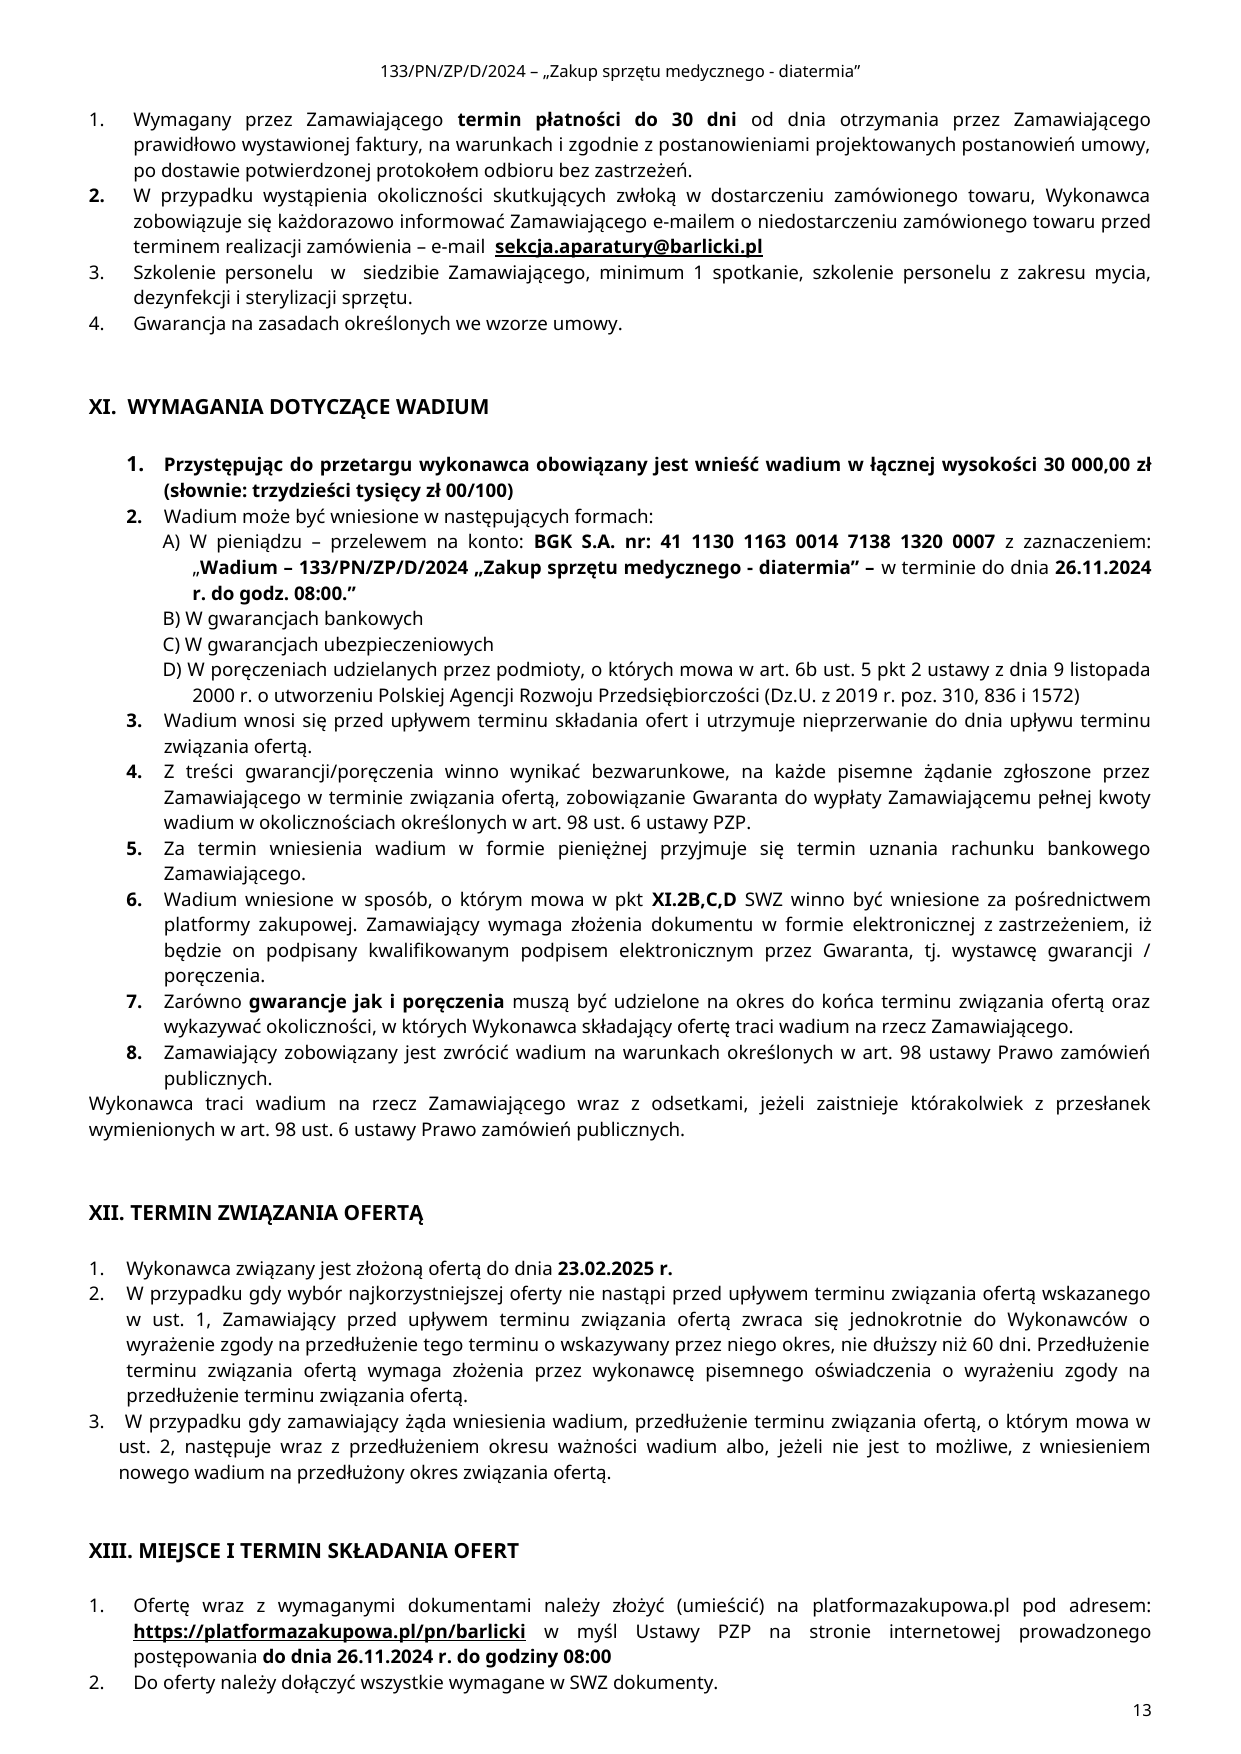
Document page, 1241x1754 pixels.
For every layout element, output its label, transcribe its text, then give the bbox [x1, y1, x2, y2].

list Gwarancja na zasadach określonych we wzorze umowy. [89, 310, 1152, 336]
list Do oferty należy dołączyć wszystkie wymagane w SWZ dokumenty. [89, 1669, 1152, 1695]
list Wymagany przez Zamawiającego termin płatności do 30 dni od dnia otrzymania przez Zamawiającego prawidłowo wystawionej faktury, na warunkach i zgodnie z postanowieniami projektowanych postanowień umowy, po dostawie potwierdzonej protokołem odbioru bez zastrzeżeń. [89, 106, 1152, 182]
text XI. WYMAGANIA DOTYCZĄCE WADIUM [89, 392, 1152, 421]
list Zamawiający zobowiązany jest zwrócić wadium na warunkach określonych w art. 98 ustawy Prawo zamówień publicznych. [126, 1039, 1152, 1090]
list Za termin wniesienia wadium w formie pieniężnej przyjmuje się termin uznania rachunku bankowego Zamawiającego. [126, 835, 1152, 886]
list Ofertę wraz z wymaganymi dokumentami należy złożyć (umieścić) na platformazakupowa.pl pod adresem: https://platformazakupowa.pl/pn/barlicki w myśl Ustawy PZP na stronie internetowej prowadzonego postępowania do dnia 26.11.2024 r. do godziny 08:00 [89, 1593, 1152, 1669]
text XII. TERMIN ZWIĄZANIA OFERTĄ [89, 1198, 1152, 1227]
list W przypadku wystąpienia okoliczności skutkujących zwłoką w dostarczeniu zamówionego towaru, Wykonawca zobowiązuje się każdorazowo informować Zamawiającego e-mailem o niedostarczeniu zamówionego towaru przed terminem realizacji zamówienia – e-mail sekcja.aparatury@barlicki.pl [89, 182, 1152, 259]
list Wadium wnosi się przed upływem terminu składania ofert i utrzymuje nieprzerwanie do dnia upływu terminu związania ofertą. [126, 707, 1152, 758]
list Szkolenie personelu w siedzibie Zamawiającego, minimum 1 spotkanie, szkolenie personelu z zakresu mycia, dezynfekcji i sterylizacji sprzętu. [89, 259, 1152, 310]
text B) W gwarancjach bankowych [162, 605, 1152, 631]
list W przypadku gdy wybór najkorzystniejszej oferty nie nastąpi przed upływem terminu związania ofertą wskazanego w ust. 1, Zamawiający przed upływem terminu związania ofertą zwraca się jednokrotnie do Wykonawców o wyrażenie zgody na przedłużenie tego terminu o wskazywany przez niego okres, nie dłuższy niż 60 dni. Przedłużenie terminu związania ofertą wymaga złożenia przez wykonawcę pisemnego oświadczenia o wyrażeniu zgody na przedłużenie terminu związania ofertą. [89, 1281, 1152, 1408]
list Wadium może być wniesione w następujących formach: [126, 503, 1152, 529]
list Zarówno gwarancje jak i poręczenia muszą być udzielone na okres do końca terminu związania ofertą oraz wykazywać okoliczności, w których Wykonawca składający ofertę traci wadium na rzecz Zamawiającego. [126, 988, 1152, 1039]
list Wadium wniesione w sposób, o którym mowa w pkt XI.2B,C,D SWZ winno być wniesione za pośrednictwem platformy zakupowej. Zamawiający wymaga złożenia dokumentu w formie elektronicznej z zastrzeżeniem, iż będzie on podpisany kwalifikowanym podpisem elektronicznym przez Gwaranta, tj. wystawcę gwarancji / poręczenia. [126, 886, 1152, 988]
list Z treści gwarancji/poręczenia winno wynikać bezwarunkowe, na każde pisemne żądanie zgłoszone przez Zamawiającego w terminie związania ofertą, zobowiązanie Gwaranta do wypłaty Zamawiającemu pełnej kwoty wadium w okolicznościach określonych w art. 98 ust. 6 ustawy PZP. [126, 758, 1152, 835]
list W przypadku gdy zamawiający żąda wniesienia wadium, przedłużenie terminu związania ofertą, o którym mowa w ust. 2, następuje wraz z przedłużeniem okresu ważności wadium albo, jeżeli nie jest to możliwe, z wniesieniem nowego wadium na przedłużony okres związania ofertą. [89, 1408, 1152, 1485]
text A) W pieniądzu – przelewem na konto: BGK S.A. nr: 41 1130 1163 0014 7138 1320 0007 z zaznaczeniem: „Wadium – 133/PN/ZP/D/2024 „Zakup sprzętu medycznego - diatermia” – w terminie do dnia 26.11.2024 r. do godz. 08:00.” [162, 529, 1152, 605]
list Przystępując do przetargu wykonawca obowiązany jest wnieść wadium w łącznej wysokości 30 000,00 zł (słownie: trzydzieści tysięcy zł 00/100) [126, 449, 1152, 503]
text XIII. MIEJSCE I TERMIN SKŁADANIA OFERT [89, 1536, 1152, 1564]
text D) W poręczeniach udzielanych przez podmioty, o których mowa w art. 6b ust. 5 pkt 2 ustawy z dnia 9 listopada 2000 r. o utworzeniu Polskiej Agencji Rozwoju Przedsiębiorczości (Dz.U. z 2019 r. poz. 310, 836 i 1572) [162, 656, 1152, 707]
text Wykonawca traci wadium na rzecz Zamawiającego wraz z odsetkami, jeżeli zaistnieje którakolwiek z przesłanek wymienionych w art. 98 ust. 6 ustawy Prawo zamówień publicznych. [89, 1090, 1152, 1141]
list Wykonawca związany jest złożoną ofertą do dnia 23.02.2025 r. [89, 1255, 1152, 1281]
text C) W gwarancjach ubezpieczeniowych [162, 631, 1152, 656]
